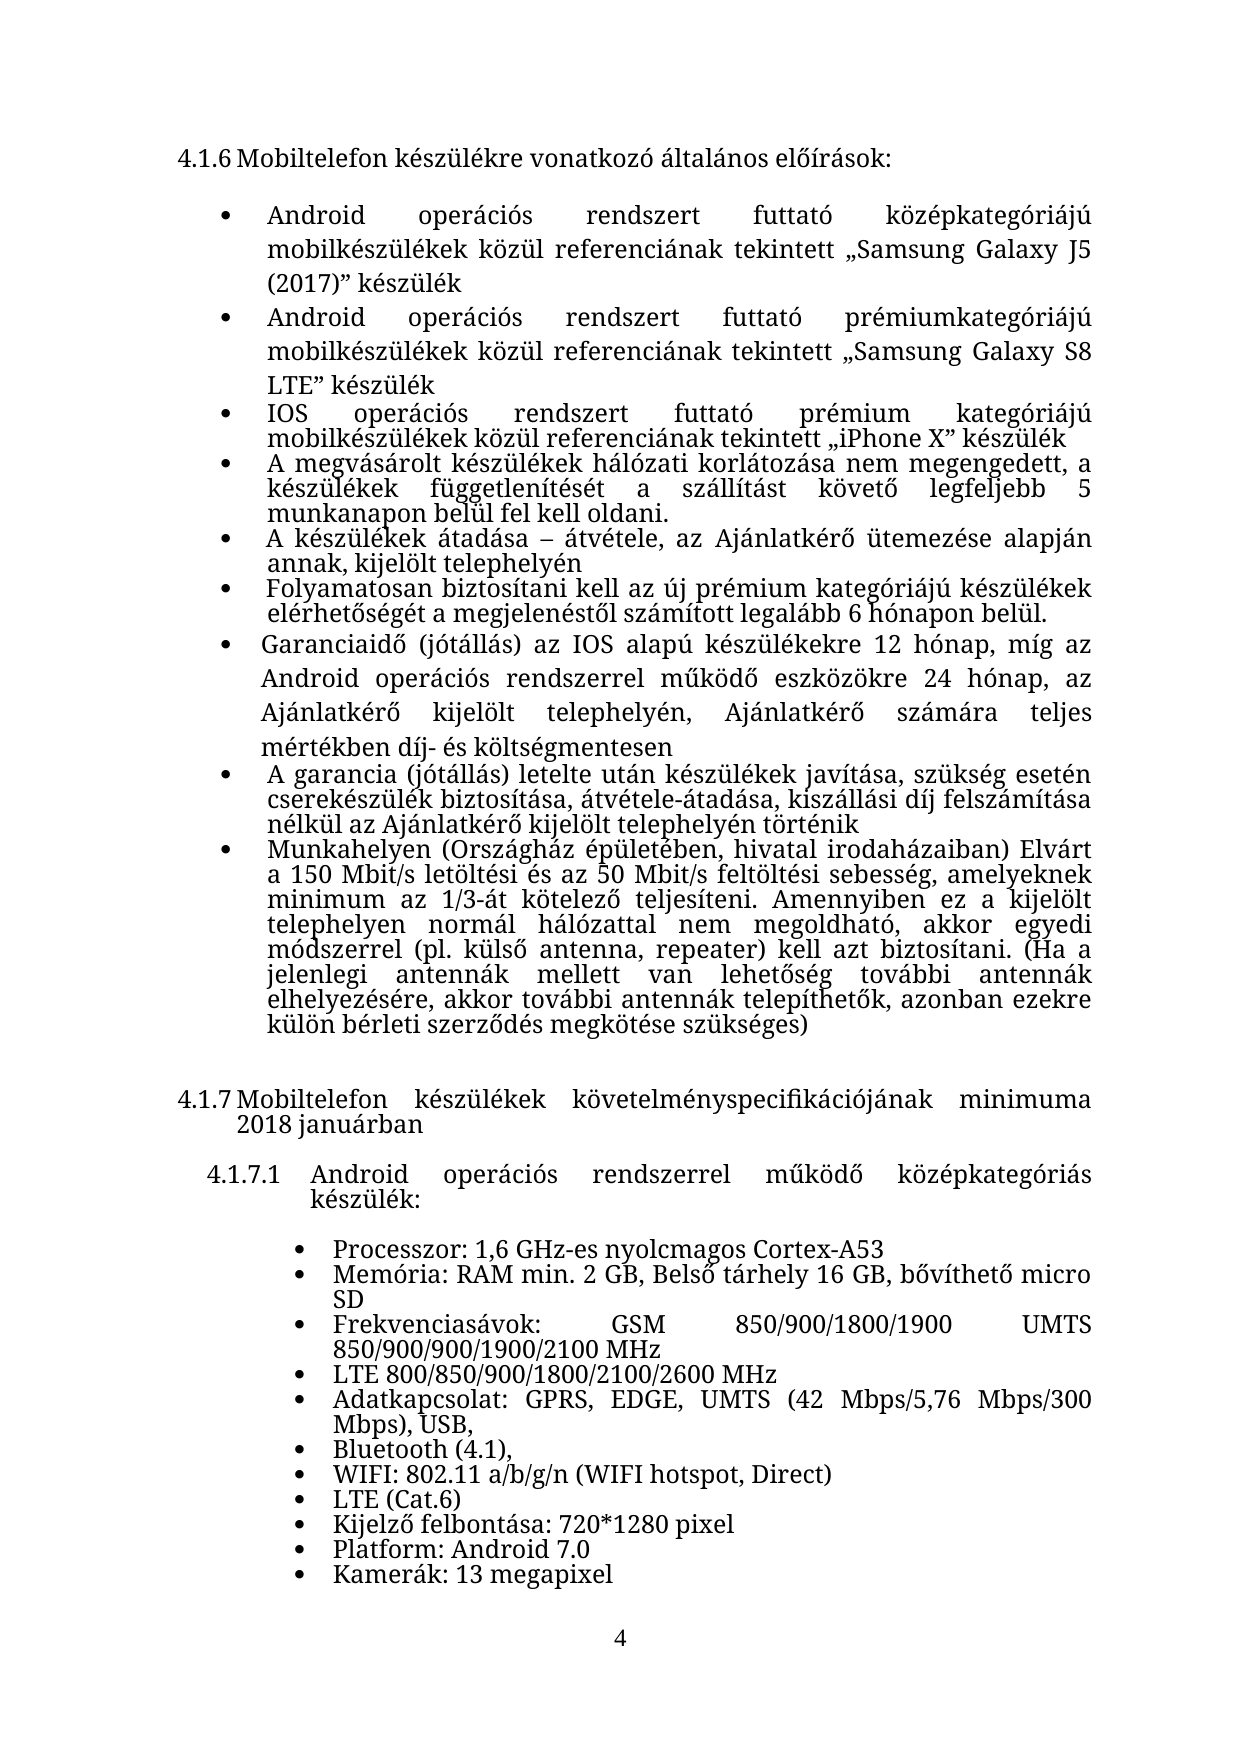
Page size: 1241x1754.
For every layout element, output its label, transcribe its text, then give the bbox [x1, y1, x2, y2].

list LTE (Cat.6) [295, 1488, 1093, 1513]
list Folyamatosan biztosítani kell az új prémium kategóriájú készülékek elérhetőségét a megjelenéstől számított legalább 6 hónapon belül. [221, 577, 1093, 627]
list A garancia (jótállás) letelte után készülékek javítása, szükség esetén cserekészülék biztosítása, átvétele-átadása, kiszállási díj felszámítása nélkül az Ajánlatkérő kijelölt telephelyén történik [221, 763, 1093, 838]
list Frekvenciasávok: GSM 850/900/1800/1900 UMTS 850/900/900/1900/2100 MHz [295, 1313, 1093, 1363]
list Android operációs rendszert futtató középkategóriájú mobilkészülékek közül referenciának tekintett „Samsung Galaxy J5 (2017)” készülék [221, 198, 1093, 300]
list Munkahelyen (Országház épületében, hivatal irodaházaiban) Elvárt a 150 Mbit/s letöltési és az 50 Mbit/s feltöltési sebesség, amelyeknek minimum az 1/3-át kötelező teljesíteni. Amennyiben ez a kijelölt telephelyen normál hálózattal nem megoldható, akkor egyedi módszerrel (pl. külső antenna, repeater) kell azt biztosítani. (Ha a jelenlegi antennák mellett van lehetőség további antennák elhelyezésére, akkor további antennák telepíthetők, azonban ezekre külön bérleti szerződés megkötése szükséges) [221, 838, 1093, 1038]
list A készülékek átadása – átvétele, az Ajánlatkérő ütemezése alapján annak, kijelölt telephelyén [221, 527, 1093, 577]
list Garanciaidő (jótállás) az IOS alapú készülékekre 12 hónap, míg az Android operációs rendszerrel működő eszközökre 24 hónap, az Ajánlatkérő kijelölt telephelyén, Ajánlatkérő számára teljes mértékben díj- és költségmentesen [221, 627, 1093, 763]
list Android operációs rendszerrel működő középkategóriás készülék: [207, 1163, 1093, 1213]
list Mobiltelefon készülékre vonatkozó általános előírások: [177, 148, 1093, 173]
list Platform: Android 7.0 [295, 1538, 1093, 1563]
list Bluetooth (4.1), [295, 1438, 1093, 1463]
list Kijelző felbontása: 720*1280 pixel [295, 1513, 1093, 1538]
list Processzor: 1,6 GHz-es nyolcmagos Cortex-A53 [295, 1238, 1093, 1263]
list Kamerák: 13 megapixel [295, 1563, 1093, 1588]
list Memória: RAM min. 2 GB, Belső tárhely 16 GB, bővíthető micro SD [295, 1263, 1093, 1313]
list IOS operációs rendszert futtató prémium kategóriájú mobilkészülékek közül referenciának tekintett „iPhone X” készülék [221, 402, 1093, 452]
list Mobiltelefon készülékek követelményspecifikációjának minimuma 2018 januárban [177, 1088, 1093, 1138]
list LTE 800/850/900/1800/2100/2600 MHz [295, 1363, 1093, 1388]
list Adatkapcsolat: GPRS, EDGE, UMTS (42 Mbps/5,76 Mbps/300 Mbps), USB, [295, 1388, 1093, 1438]
list A megvásárolt készülékek hálózati korlátozása nem megengedett, a készülékek függetlenítését a szállítást követő legfeljebb 5 munkanapon belül fel kell oldani. [221, 452, 1093, 527]
list Android operációs rendszert futtató prémiumkategóriájú mobilkészülékek közül referenciának tekintett „Samsung Galaxy S8 LTE” készülék [221, 300, 1093, 402]
list WIFI: 802.11 a/b/g/n (WIFI hotspot, Direct) [295, 1463, 1093, 1488]
